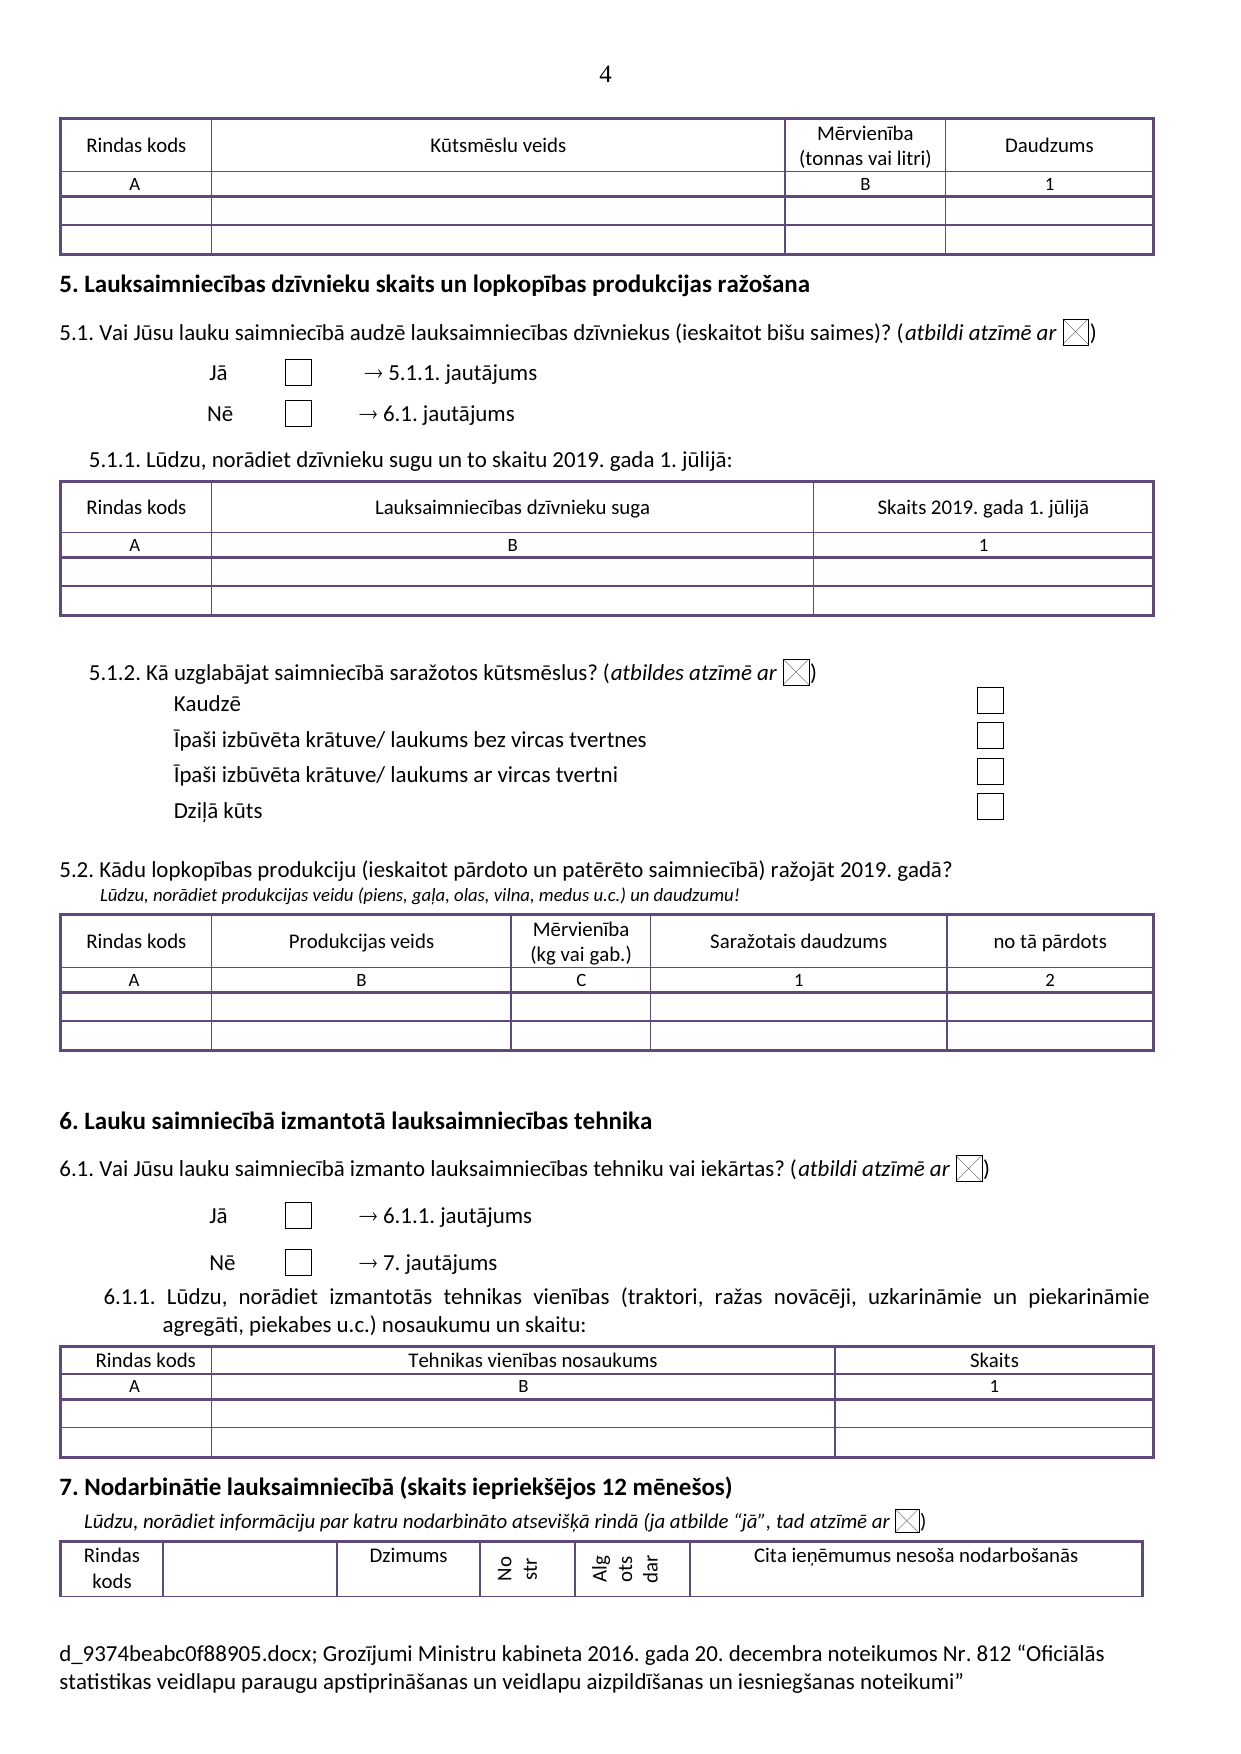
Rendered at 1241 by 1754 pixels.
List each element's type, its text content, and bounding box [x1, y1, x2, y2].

table_cell [62, 587, 211, 614]
table_cell [212, 226, 784, 253]
table_cell [62, 226, 211, 253]
table_cell B [212, 968, 510, 991]
table_cell [651, 1022, 946, 1049]
text Nē 6.1. jautājums [207, 399, 1152, 427]
text 7. Nodarbinātie lauksaimniecībā (skaits iepriekšējos 12 mēnešos) [59, 1471, 1185, 1502]
text 6.1. Vai Jūsu lauku saimniecībā izmanto lauksaimniecības tehniku vai iekārtas? (atbildi atzīmē ar ) [59, 1154, 1152, 1182]
table_header Algots darbinieks2 [576, 1543, 689, 1596]
table_header Mērvienība (kg vai gab.) [512, 916, 650, 967]
table_cell [62, 1401, 211, 1427]
table_cell A [62, 1375, 211, 1398]
table_cell [212, 198, 784, 224]
table_cell [212, 559, 813, 585]
table_cell [814, 587, 1152, 614]
table_cell B [786, 172, 945, 195]
table_cell A [62, 533, 211, 556]
table_header Kūtsmēslu veids [212, 120, 784, 171]
table_cell [212, 172, 784, 195]
text Nē 7. jautājums [134, 1248, 1152, 1276]
table_cell [212, 1401, 834, 1427]
table_cell [62, 1428, 211, 1456]
table_header Rindas kods [62, 483, 211, 531]
table_cell [814, 559, 1152, 585]
table_cell [62, 559, 211, 585]
table_cell [212, 994, 510, 1020]
table_header Saražotais daudzums [651, 916, 946, 967]
table_cell [62, 994, 211, 1020]
table_cell Dziļā kūts [162, 792, 900, 827]
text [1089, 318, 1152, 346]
table_cell 1 [651, 968, 946, 991]
table_cell [512, 1022, 650, 1049]
table_cell Īpaši izbūvēta krātuve/ laukums bez vircas tvertnes [162, 721, 900, 757]
text Lūdzu, norādiet produkcijas veidu (piens, gaļa, olas, vilna, medus u.c.) un daudzumu! [100, 883, 1185, 906]
table_cell [786, 226, 945, 253]
table_cell [946, 226, 1152, 253]
table_header Nostrādāto stundu skaits iepriekšējos 12 mēnešos1 [481, 1543, 574, 1596]
text 5.1.2. Kā uzglabājat saimniecībā saražotos kūtsmēslus? (atbildes atzīmē ar ) [809, 658, 1185, 686]
text 5.2. Kādu lopkopības produkciju (ieskaitot pārdoto un patērēto saimniecībā) ražojāt 2019. gadā? [59, 856, 1184, 883]
table_cell C [512, 968, 650, 991]
text Jā 6.1.1. jautājums [134, 1201, 1152, 1229]
table_header no tā pārdots [948, 916, 1152, 967]
table_cell 2 [948, 968, 1152, 991]
text 5.1.1. Lūdzu, norādiet dzīvnieku sugu un to skaitu 2019. gada 1. jūlijā: [59, 446, 1152, 474]
table_cell 1 [946, 172, 1152, 195]
table_cell B [212, 533, 813, 556]
table_cell Īpaši izbūvēta krātuve/ laukums ar vircas tvertni [162, 757, 900, 792]
table_header Cita ieņēmumus nesoša nodarbošanās [691, 1543, 1141, 1596]
text Lūdzu, norādiet informāciju par katru nodarbināto atsevišķā rindā (ja atbilde “jā”, tad atzīmē ar ) [919, 1508, 1185, 1533]
table_cell A [62, 172, 211, 195]
table_header Dzimums [338, 1543, 479, 1596]
table_header Produkcijas veids [212, 916, 510, 967]
table_cell B [212, 1375, 834, 1398]
table_cell [836, 1401, 1152, 1427]
table_cell [786, 198, 945, 224]
text 6.1.1. Lūdzu, norādiet izmantotās tehnikas vienības (traktori, ražas novācēji, uzkarināmie un piekarināmie agregāti, piekabes u.c.) nosaukumu un skaitu: [103, 1282, 1152, 1338]
table_cell A [62, 968, 211, 991]
table_cell [62, 1022, 211, 1049]
table_cell 1 [836, 1375, 1152, 1398]
table_header Daudzums [946, 120, 1152, 171]
table_cell [900, 757, 1080, 792]
table_header Rindas kods [62, 1348, 211, 1373]
table_cell [948, 1022, 1152, 1049]
table_cell [62, 198, 211, 224]
table_cell [212, 1428, 834, 1456]
table_cell [946, 198, 1152, 224]
table_header Rindas kods [62, 120, 211, 171]
text 5.1. Vai Jūsu lauku saimniecībā audzē lauksaimniecības dzīvniekus (ieskaitot bišu saimes)? (atbildi atzīmē ar ) [59, 318, 1063, 346]
table_header Skaits [836, 1348, 1152, 1373]
table_header Mērvienība (tonnas vai litri) [786, 120, 945, 171]
table_cell [948, 994, 1152, 1020]
text Jā 5.1.1. jautājums [134, 358, 1152, 386]
text 5. Lauksaimniecības dzīvnieku skaits un lopkopības produkcijas ražošana [59, 268, 1185, 299]
table_header [900, 686, 1080, 721]
table_cell [212, 1022, 510, 1049]
table_cell [651, 994, 946, 1020]
text 5.1.2. Kā uzglabājat saimniecībā saražotos kūtsmēslus? (atbildes atzīmē ar ) [59, 658, 783, 686]
table_cell [900, 721, 1080, 757]
table_cell 1 [814, 533, 1152, 556]
table_header Kaudzē [162, 686, 900, 721]
table_cell [212, 587, 813, 614]
table_cell [836, 1428, 1152, 1456]
table_header Skaits 2019. gada 1. jūlijā [814, 483, 1152, 531]
text 6. Lauku saimniecībā izmantotā lauksaimniecības tehnika [59, 1105, 1185, 1136]
table_header [164, 1543, 336, 1596]
table_cell [900, 792, 1080, 827]
text Lūdzu, norādiet informāciju par katru nodarbināto atsevišķā rindā (ja atbilde “jā”, tad atzīmē ar ) [84, 1508, 895, 1533]
table_header Tehnikas vienības nosaukums [212, 1348, 834, 1373]
table_header Rindas kods [62, 916, 211, 967]
table_cell [512, 994, 650, 1020]
table_header Rindas kods [62, 1543, 162, 1596]
table_header Lauksaimniecības dzīvnieku suga [212, 483, 813, 531]
